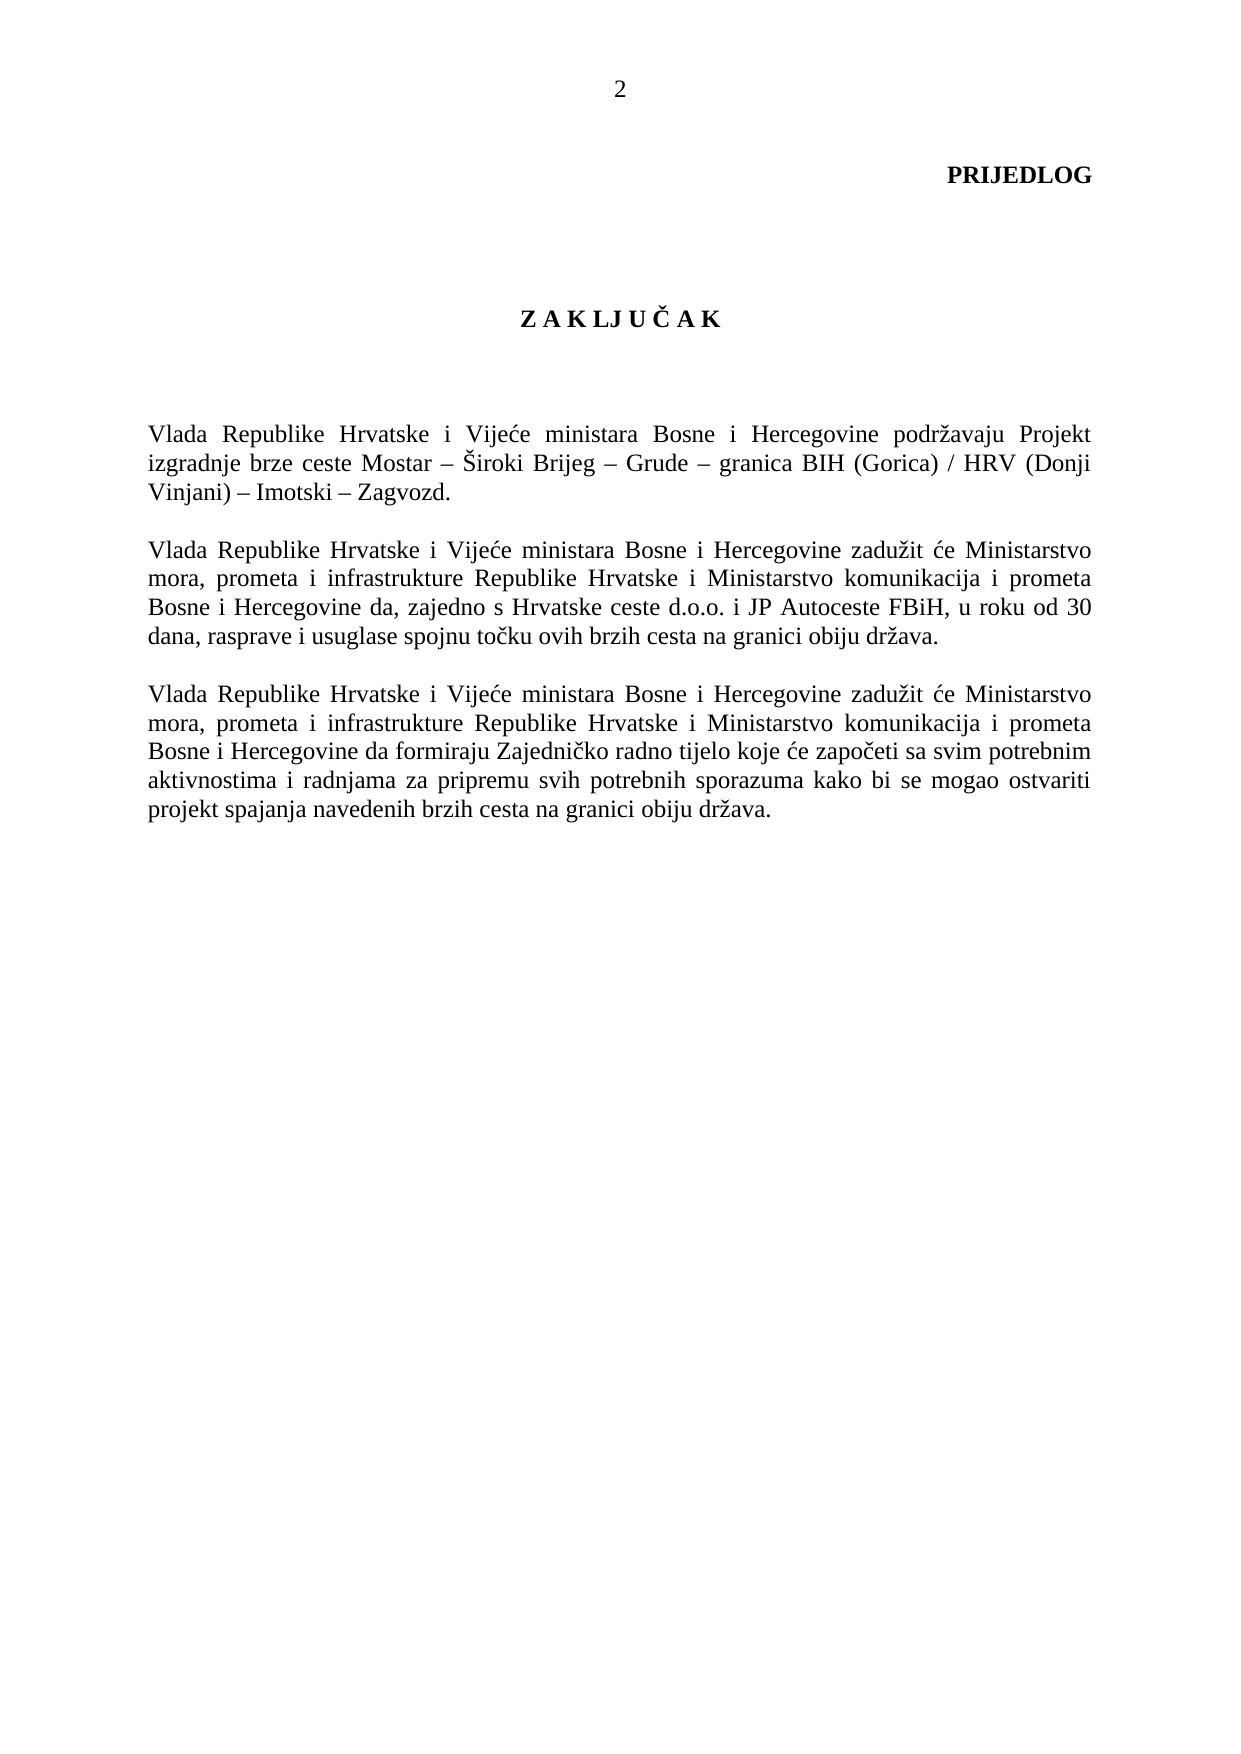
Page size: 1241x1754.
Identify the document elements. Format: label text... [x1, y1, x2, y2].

text Z A K LJ U Č A K [148, 304, 1092, 333]
text Vlada Republike Hrvatske i Vijeće ministara Bosne i Hercegovine podržavaju Projekt izgradnje brze ceste Mostar – Široki Brijeg – Grude – granica BIH (Gorica) / HRV (Donji Vinjani) – Imotski – Zagvozd. [148, 419, 1092, 506]
text Vlada Republike Hrvatske i Vijeće ministara Bosne i Hercegovine zadužit će Ministarstvo mora, prometa i infrastrukture Republike Hrvatske i Ministarstvo komunikacija i prometa Bosne i Hercegovine da formiraju Zajedničko radno tijelo koje će započeti sa svim potrebnim aktivnostima i radnjama za pripremu svih potrebnih sporazuma kako bi se mogao ostvariti projekt spajanja navedenih brzih cesta na granici obiju država. [148, 679, 1092, 823]
text Vlada Republike Hrvatske i Vijeće ministara Bosne i Hercegovine zadužit će Ministarstvo mora, prometa i infrastrukture Republike Hrvatske i Ministarstvo komunikacija i prometa Bosne i Hercegovine da, zajedno s Hrvatske ceste d.o.o. i JP Autoceste FBiH, u roku od 30 dana, rasprave i usuglase spojnu točku ovih brzih cesta na granici obiju država. [148, 535, 1092, 650]
text PRIJEDLOG [148, 160, 1092, 189]
